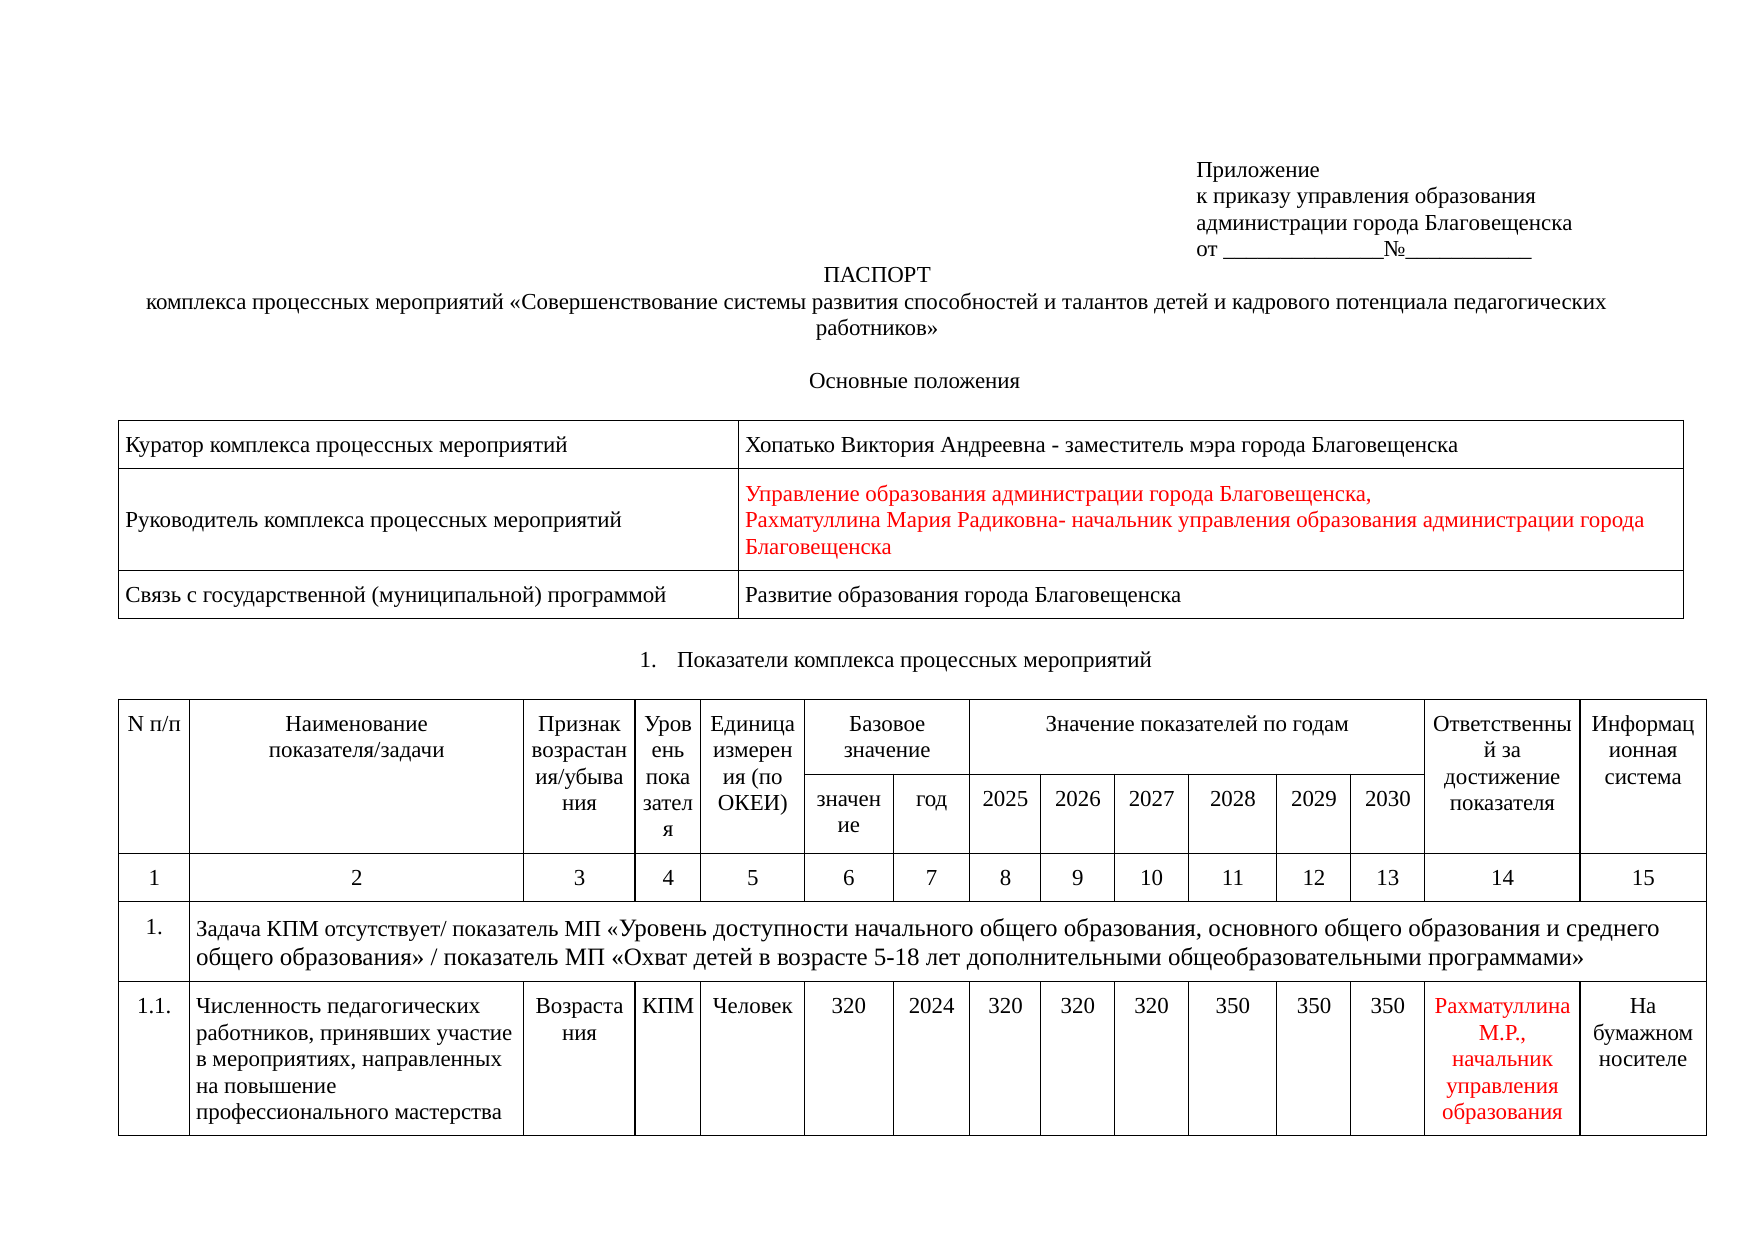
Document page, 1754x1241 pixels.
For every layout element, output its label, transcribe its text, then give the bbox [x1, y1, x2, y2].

table_cell 1.1. [119, 982, 189, 1135]
table_cell 2 [190, 854, 523, 901]
text от ______________№___________ [1196, 235, 1636, 262]
table_cell 5 [701, 854, 804, 901]
table_cell значение [805, 775, 893, 852]
table_cell 2028 [1189, 775, 1276, 852]
table_cell 6 [805, 854, 893, 901]
table_cell 350 [1351, 982, 1424, 1135]
text администрации города Благовещенска [1196, 209, 1636, 235]
table_header Хопатько Виктория Андреевна - заместитель мэра города Благовещенска [739, 421, 1683, 468]
table_cell 12 [1277, 854, 1350, 901]
table_cell 2025 [970, 775, 1040, 852]
text комплекса процессных мероприятий «Совершенствование системы развития способностей и талантов детей и кадрового потенциала педагогических работников» [118, 288, 1636, 341]
text к приказу управления образования [1196, 182, 1636, 209]
table_cell КПМ [636, 982, 700, 1135]
table_cell Возрастания [524, 982, 634, 1135]
table_cell 350 [1277, 982, 1350, 1135]
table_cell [190, 982, 523, 1135]
table_cell 11 [1189, 854, 1276, 901]
table_cell Руководитель комплекса процессных мероприятий [119, 469, 738, 570]
table_header Информационная система [1581, 700, 1706, 852]
table_header Ответственный за достижение показателя [1425, 700, 1579, 852]
table_header Куратор комплекса процессных мероприятий [119, 421, 738, 468]
table_cell 320 [805, 982, 893, 1135]
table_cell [1581, 982, 1706, 1135]
table_cell 2029 [1277, 775, 1350, 852]
list Показатели комплекса процессных мероприятий [156, 646, 1636, 672]
table_cell Задача КПМ отсутствует/ показатель МП «Уровень доступности начального общего образования, основного общего образования и среднего общего образования» / показатель МП «Охват детей в возрасте 5-18 лет дополнительными общеобразовательными программами» [190, 902, 1706, 981]
table_cell 1 [119, 854, 189, 901]
table_cell 2024 [894, 982, 969, 1135]
table_cell Управление образования администрации города Благовещенска, Рахматуллина Мария Радиковна- начальник управления образования администрации города Благовещенска [739, 469, 1683, 570]
table_cell 1. [119, 902, 189, 981]
table_header Признак возрастания/убывания [524, 700, 634, 852]
table_cell 13 [1351, 854, 1424, 901]
table_cell 8 [970, 854, 1040, 901]
text ПАСПОРТ [118, 262, 1636, 288]
table_cell 3 [524, 854, 634, 901]
table_header Уровень показателя [636, 700, 700, 852]
table_cell 7 [894, 854, 969, 901]
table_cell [1425, 982, 1579, 1135]
table_cell Развитие образования города Благовещенска [739, 571, 1683, 618]
text Приложение [1196, 156, 1636, 182]
table_cell 320 [970, 982, 1040, 1135]
table_cell 350 [1189, 982, 1276, 1135]
table_cell 320 [1041, 982, 1114, 1135]
table_header N п/п [119, 700, 189, 852]
table_header Значение показателей по годам [970, 700, 1424, 773]
table_cell 2026 [1041, 775, 1114, 852]
table_cell 2027 [1115, 775, 1188, 852]
table_header Единица измерения (по ОКЕИ) [701, 700, 804, 852]
table_cell 14 [1425, 854, 1579, 901]
table_cell 320 [1115, 982, 1188, 1135]
table_cell 4 [636, 854, 700, 901]
table_cell 15 [1581, 854, 1706, 901]
table_cell 10 [1115, 854, 1188, 901]
table_cell 9 [1041, 854, 1114, 901]
table_cell Человек [701, 982, 804, 1135]
table_header Базовое значение [805, 700, 969, 773]
table_cell год [894, 775, 969, 852]
text Основные положения [193, 367, 1636, 393]
table_cell Связь с государственной (муниципальной) программой [119, 571, 738, 618]
table_cell 2030 [1351, 775, 1424, 852]
table_header Наименование показателя/задачи [190, 700, 523, 852]
